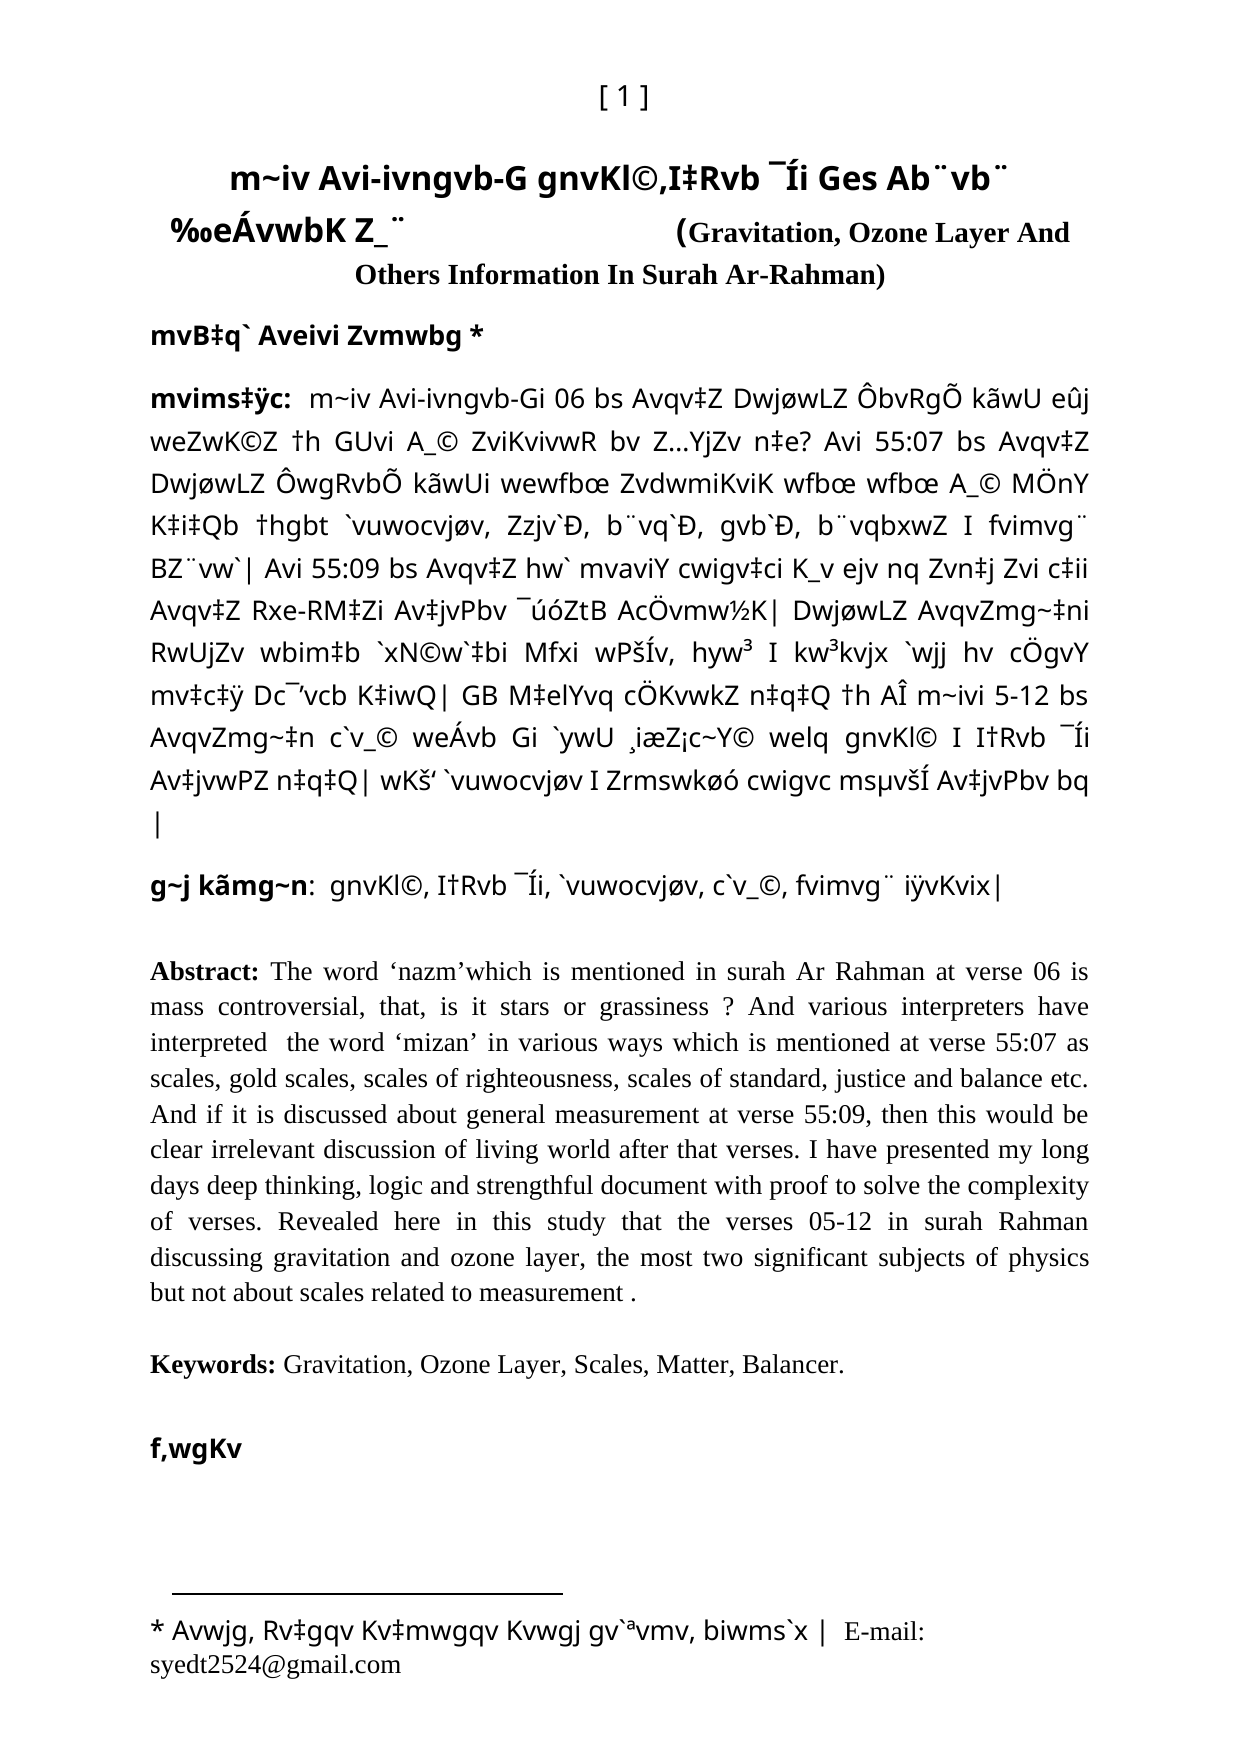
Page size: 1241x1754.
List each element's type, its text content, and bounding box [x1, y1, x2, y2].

text mvB‡q` Aveivi Zvmwbg * [150, 316, 1090, 353]
text f‚wgKv [150, 1429, 1090, 1466]
text m~iv Avi-ivngvb-G gnvKl©,I‡Rvb ¯Íi Ges Ab¨vb¨ ‰eÁvwbK Z_¨ (Gravitation, Ozone Layer And Others Information In Surah Ar-Rahman) [150, 154, 1090, 291]
text Abstract: The word ‘nazm’which is mentioned in surah Ar Rahman at verse 06 is mass controversial, that, is it stars or grassiness ? And various interpreters have interpreted the word ‘mizan’ in various ways which is mentioned at verse 55:07 as scales, gold scales, scales of righteousness, scales of standard, justice and balance etc. And if it is discussed about general measurement at verse 55:09, then this would be clear irrelevant discussion of living world after that verses. I have presented my long days deep thinking, logic and strengthful document with proof to solve the complexity of verses. Revealed here in this study that the verses 05-12 in surah Rahman discussing gravitation and ozone layer, the most two significant subjects of physics but not about scales related to measurement . [150, 955, 1090, 1307]
text Keywords: Gravitation, Ozone Layer, Scales, Matter, Balancer. [150, 1348, 1090, 1379]
text g~j kãmg~n: gnvKl©, I†Rvb ¯Íi, `vuwocvjøv, c`v_©, fvimvg¨ iÿvKvix| [150, 867, 1090, 904]
text mvims‡ÿc: m~iv Avi-ivngvb-Gi 06 bs Avqv‡Z DwjøwLZ ÔbvRgÕ kãwU eûj weZwK©Z †h GUvi A_© ZviKvivwR bv Z…YjZv n‡e? Avi 55:07 bs Avqv‡Z DwjøwLZ ÔwgRvbÕ kãwUi wewfbœ ZvdwmiKviK wfbœ wfbœ A_© MÖnY K‡i‡Qb †hgbt `vuwocvjøv, Zzjv`Ð, b¨vq`Ð, gvb`Ð, b¨vqbxwZ I fvimvg¨ BZ¨vw`| Avi 55:09 bs Avqv‡Z hw` mvaviY cwigv‡ci K_v ejv nq Zvn‡j Zvi c‡ii Avqv‡Z Rxe-RM‡Zi Av‡jvPbv ¯úóZtB AcÖvmw½K| DwjøwLZ AvqvZmg~‡ni RwUjZv wbim‡b `xN©w`‡bi Mfxi wPšÍv, hyw³ I kw³kvjx `wjj hv cÖgvY mv‡c‡ÿ Dc¯’vcb K‡iwQ| GB M‡elYvq cÖKvwkZ n‡q‡Q †h AÎ m~ivi 5-12 bs AvqvZmg~‡n c`v_© weÁvb Gi `ywU ¸iæZ¡c~Y© welq gnvKl© I I†Rvb ¯Íi Av‡jvwPZ n‡q‡Q| wKš‘ `vuwocvjøv I Zrmswkøó cwigvc msµvšÍ Av‡jvPbv bq | [150, 379, 1090, 840]
